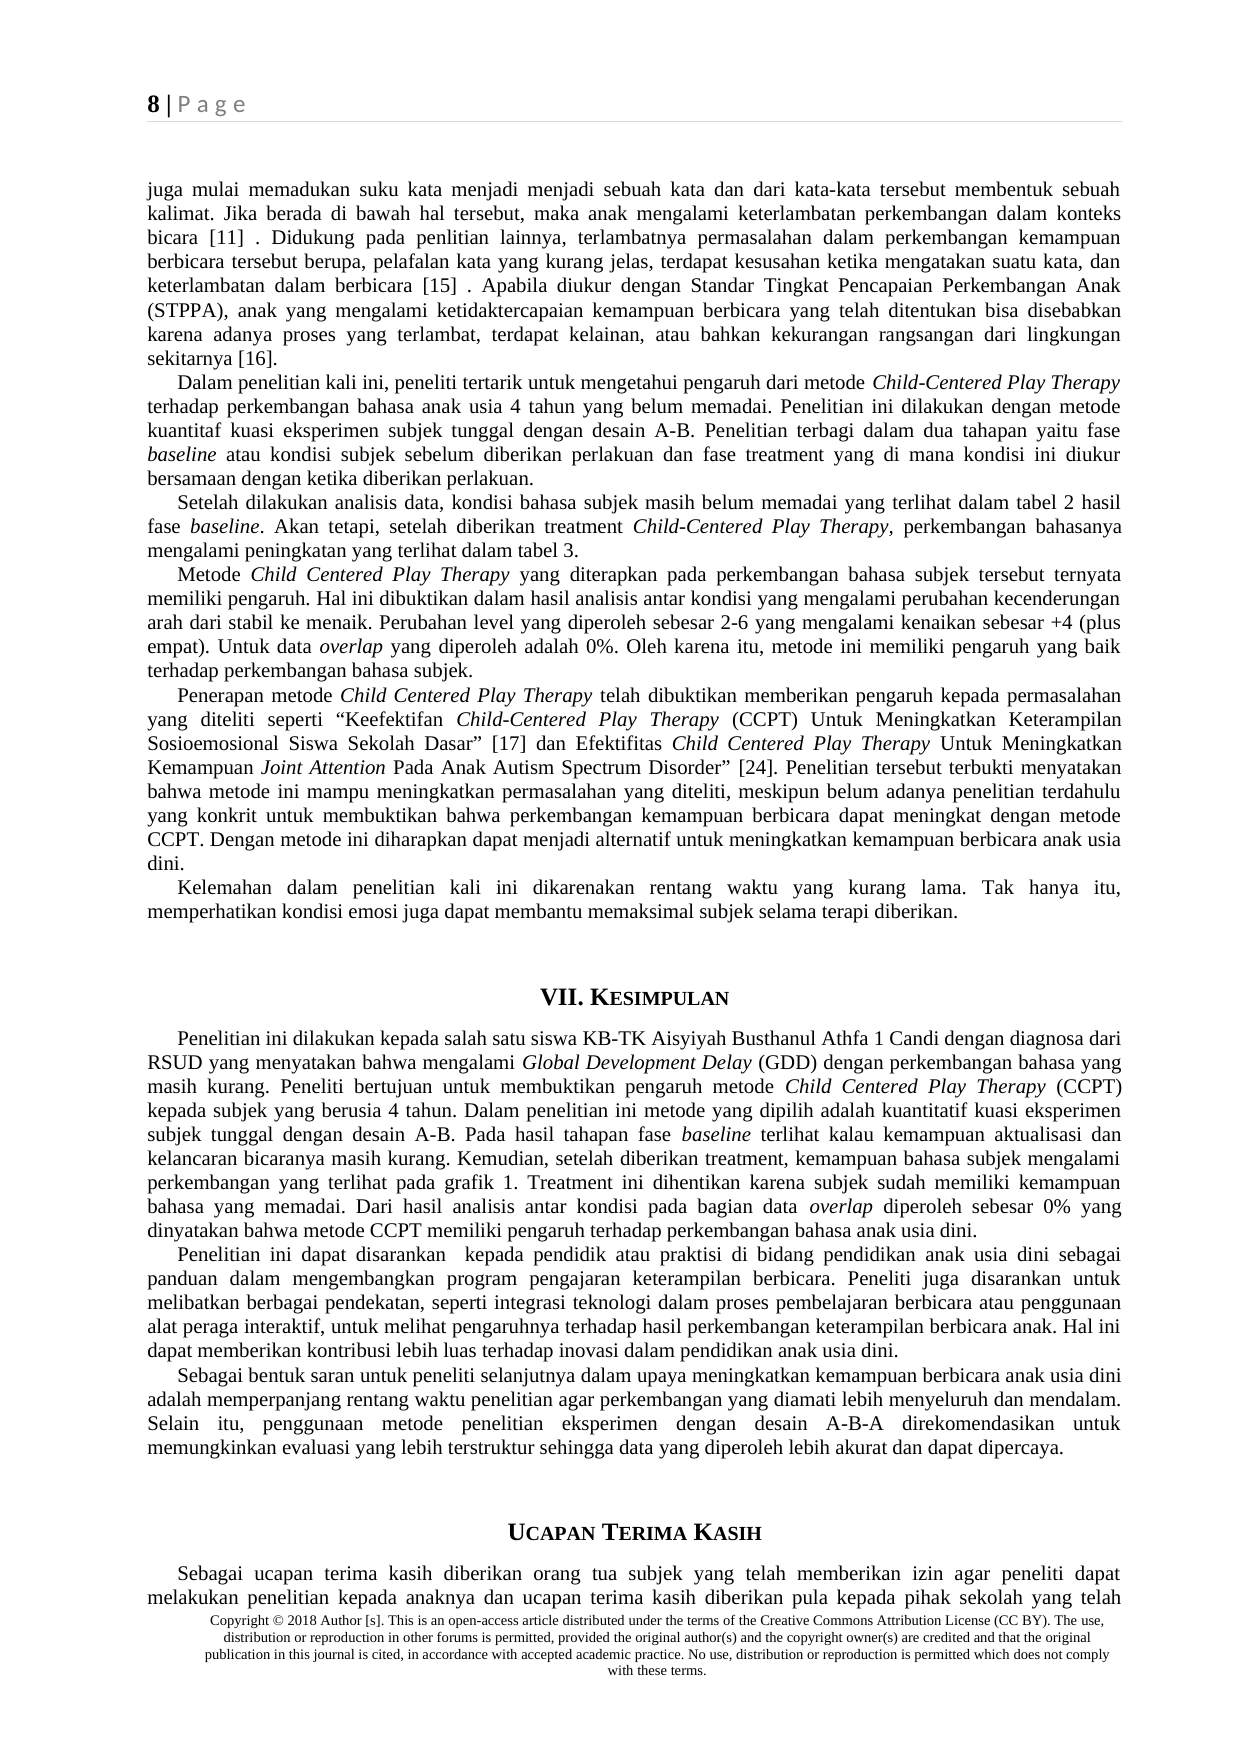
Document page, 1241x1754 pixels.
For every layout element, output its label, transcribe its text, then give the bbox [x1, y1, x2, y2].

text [147, 1561, 1122, 1609]
text Penelitian ini dilakukan kepada salah satu siswa KB-TK Aisyiyah Busthanul Athfa 1 Candi dengan diagnosa dari RSUD yang menyatakan bahwa mengalami Global Development Delay (GDD) dengan perkembangan bahasa yang masih kurang. Peneliti bertujuan untuk membuktikan pengaruh metode Child Centered Play Therapy (CCPT) kepada subjek yang berusia 4 tahun. Dalam penelitian ini metode yang dipilih adalah kuantitatif kuasi eksperimen subjek tunggal dengan desain A-B. Pada hasil tahapan fase baseline terlihat kalau kemampuan aktualisasi dan kelancaran bicaranya masih kurang. Kemudian, setelah diberikan treatment, kemampuan bahasa subjek mengalami perkembangan yang terlihat pada grafik 1. Treatment ini dihentikan karena subjek sudah memiliki kemampuan bahasa yang memadai. Dari hasil analisis antar kondisi pada bagian data overlap diperoleh sebesar 0% yang dinyatakan bahwa metode CCPT memiliki pengaruh terhadap perkembangan bahasa anak usia dini. [147, 1026, 1122, 1242]
text Penerapan metode Child Centered Play Therapy telah dibuktikan memberikan pengaruh kepada permasalahan yang diteliti seperti “Keefektifan Child-Centered Play Therapy (CCPT) Untuk Meningkatkan Keterampilan Sosioemosional Siswa Sekolah Dasar” [17] dan Efektifitas Child Centered Play Therapy Untuk Meningkatkan Kemampuan Joint Attention Pada Anak Autism Spectrum Disorder” [24]. Penelitian tersebut terbukti menyatakan bahwa metode ini mampu meningkatkan permasalahan yang diteliti, meskipun belum adanya penelitian terdahulu yang konkrit untuk membuktikan bahwa perkembangan kemampuan berbicara dapat meningkat dengan metode CCPT. Dengan metode ini diharapkan dapat menjadi alternatif untuk meningkatkan kemampuan berbicara anak usia dini. [147, 682, 1122, 875]
subtitle VII. Kesimpulan [147, 982, 1122, 1011]
text Metode Child Centered Play Therapy yang diterapkan pada perkembangan bahasa subjek tersebut ternyata memiliki pengaruh. Hal ini dibuktikan dalam hasil analisis antar kondisi yang mengalami perubahan kecenderungan arah dari stabil ke menaik. Perubahan level yang diperoleh sebesar 2-6 yang mengalami kenaikan sebesar +4 (plus empat). Untuk data overlap yang diperoleh adalah 0%. Oleh karena itu, metode ini memiliki pengaruh yang baik terhadap perkembangan bahasa subjek. [147, 562, 1122, 682]
text Sebagai bentuk saran untuk peneliti selanjutnya dalam upaya meningkatkan kemampuan berbicara anak usia dini adalah memperpanjang rentang waktu penelitian agar perkembangan yang diamati lebih menyeluruh dan mendalam. Selain itu, penggunaan metode penelitian eksperimen dengan desain A-B-A direkomendasikan untuk memungkinkan evaluasi yang lebih terstruktur sehingga data yang diperoleh lebih akurat dan dapat dipercaya. [147, 1362, 1122, 1459]
text Dalam penelitian kali ini, peneliti tertarik untuk mengetahui pengaruh dari metode Child-Centered Play Therapy terhadap perkembangan bahasa anak usia 4 tahun yang belum memadai. Penelitian ini dilakukan dengan metode kuantitaf kuasi eksperimen subjek tunggal dengan desain A-B. Penelitian terbagi dalam dua tahapan yaitu fase baseline atau kondisi subjek sebelum diberikan perlakuan dan fase treatment yang di mana kondisi ini diukur bersamaan dengan ketika diberikan perlakuan. [147, 370, 1122, 490]
subtitle Ucapan Terima Kasih [147, 1517, 1122, 1546]
text Penelitian ini dapat disarankan kepada pendidik atau praktisi di bidang pendidikan anak usia dini sebagai panduan dalam mengembangkan program pengajaran keterampilan berbicara. Peneliti juga disarankan untuk melibatkan berbagai pendekatan, seperti integrasi teknologi dalam proses pembelajaran berbicara atau penggunaan alat peraga interaktif, untuk melihat pengaruhnya terhadap hasil perkembangan keterampilan berbicara anak. Hal ini dapat memberikan kontribusi lebih luas terhadap inovasi dalam pendidikan anak usia dini. [147, 1242, 1122, 1362]
text Kelemahan dalam penelitian kali ini dikarenakan rentang waktu yang kurang lama. Tak hanya itu, memperhatikan kondisi emosi juga dapat membantu memaksimal subjek selama terapi diberikan. [147, 875, 1122, 923]
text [147, 177, 1122, 370]
text Setelah dilakukan analisis data, kondisi bahasa subjek masih belum memadai yang terlihat dalam tabel 2 hasil fase baseline. Akan tetapi, setelah diberikan treatment Child-Centered Play Therapy, perkembangan bahasanya mengalami peningkatan yang terlihat dalam tabel 3. [147, 490, 1122, 562]
